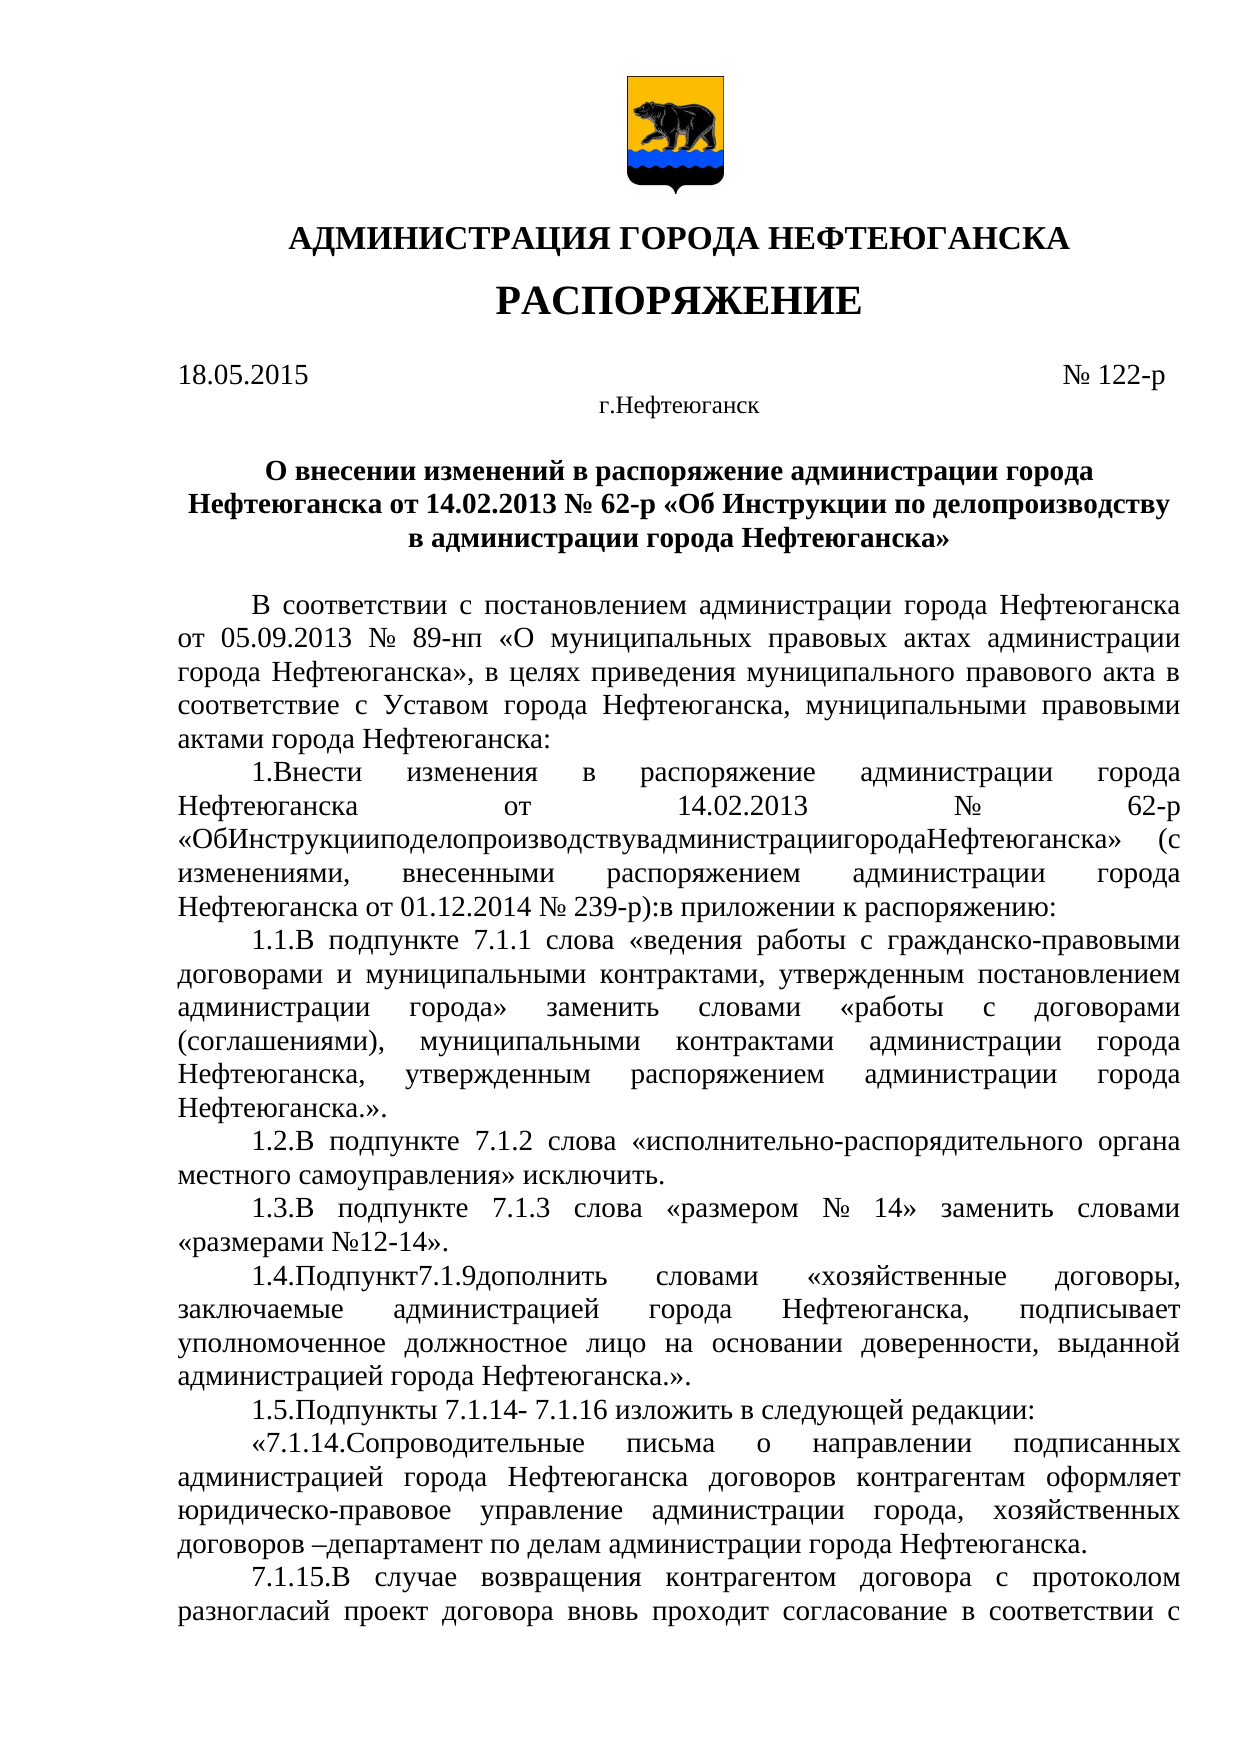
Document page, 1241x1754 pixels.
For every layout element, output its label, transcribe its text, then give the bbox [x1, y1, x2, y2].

text 1.4.Подпункт7.1.9дополнить словами «хозяйственные договоры, заключаемые администрацией города Нефтеюганска, подписывает уполномоченное должностное лицо на основании доверенности, выданной администрацией города Нефтеюганска.». [177, 1258, 1181, 1392]
text О внесении изменений в распоряжение администрации города Нефтеюганска от 14.02.2013 № 62-р «Об Инструкции по делопроизводству [177, 453, 1181, 520]
text 1.Внести изменения в распоряжение администрации города Нефтеюганска от 14.02.2013 № 62-р «ОбИнструкцииподелопроизводствувадминистрациигородаНефтеюганска» (с изменениями, внесенными распоряжением администрации города Нефтеюганска от 01.12.2014 № 239-р):в приложении к распоряжению: [177, 754, 1181, 922]
text АДМИНИСТРАЦИЯ ГОРОДА НЕФТЕЮГАНСКА [177, 218, 1181, 256]
text г.Нефтеюганск [177, 390, 1181, 419]
text 18.05.2015 № 122-р [177, 357, 1181, 390]
text 1.3.В подпункте 7.1.3 слова «размером № 14» заменить словами «размерами №12-14». [177, 1191, 1181, 1258]
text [177, 1559, 1181, 1627]
picture [627, 76, 724, 194]
text 1.5.Подпункты 7.1.14- 7.1.16 изложить в следующей редакции: [177, 1392, 1181, 1425]
text В соответствии с постановлением администрации города Нефтеюганска от 05.09.2013 № 89-нп «О муниципальных правовых актах администрации города Нефтеюганска», в целях приведения муниципального правового акта в соответствие с Уставом города Нефтеюганска, муниципальными правовыми актами города Нефтеюганска: [177, 587, 1181, 754]
text в администрации города Нефтеюганска» [177, 520, 1181, 553]
text 1.1.В подпункте 7.1.1 слова «ведения работы с гражданско-правовыми договорами и муниципальными контрактами, утвержденным постановлением администрации города» заменить словами «работы с договорами (соглашениями), муниципальными контрактами администрации города Нефтеюганска, утвержденным распоряжением администрации города Нефтеюганска.». [177, 922, 1181, 1123]
text РАСПОРЯЖЕНИЕ [177, 275, 1181, 323]
text 1.2.В подпункте 7.1.2 слова «исполнительно-распорядительного органа местного самоуправления» исключить. [177, 1123, 1181, 1191]
text «7.1.14.Сопроводительные письма о направлении подписанных администрацией города Нефтеюганска договоров контрагентам оформляет юридическо-правовое управление администрации города, хозяйственных договоров –департамент по делам администрации города Нефтеюганска. [177, 1425, 1181, 1559]
